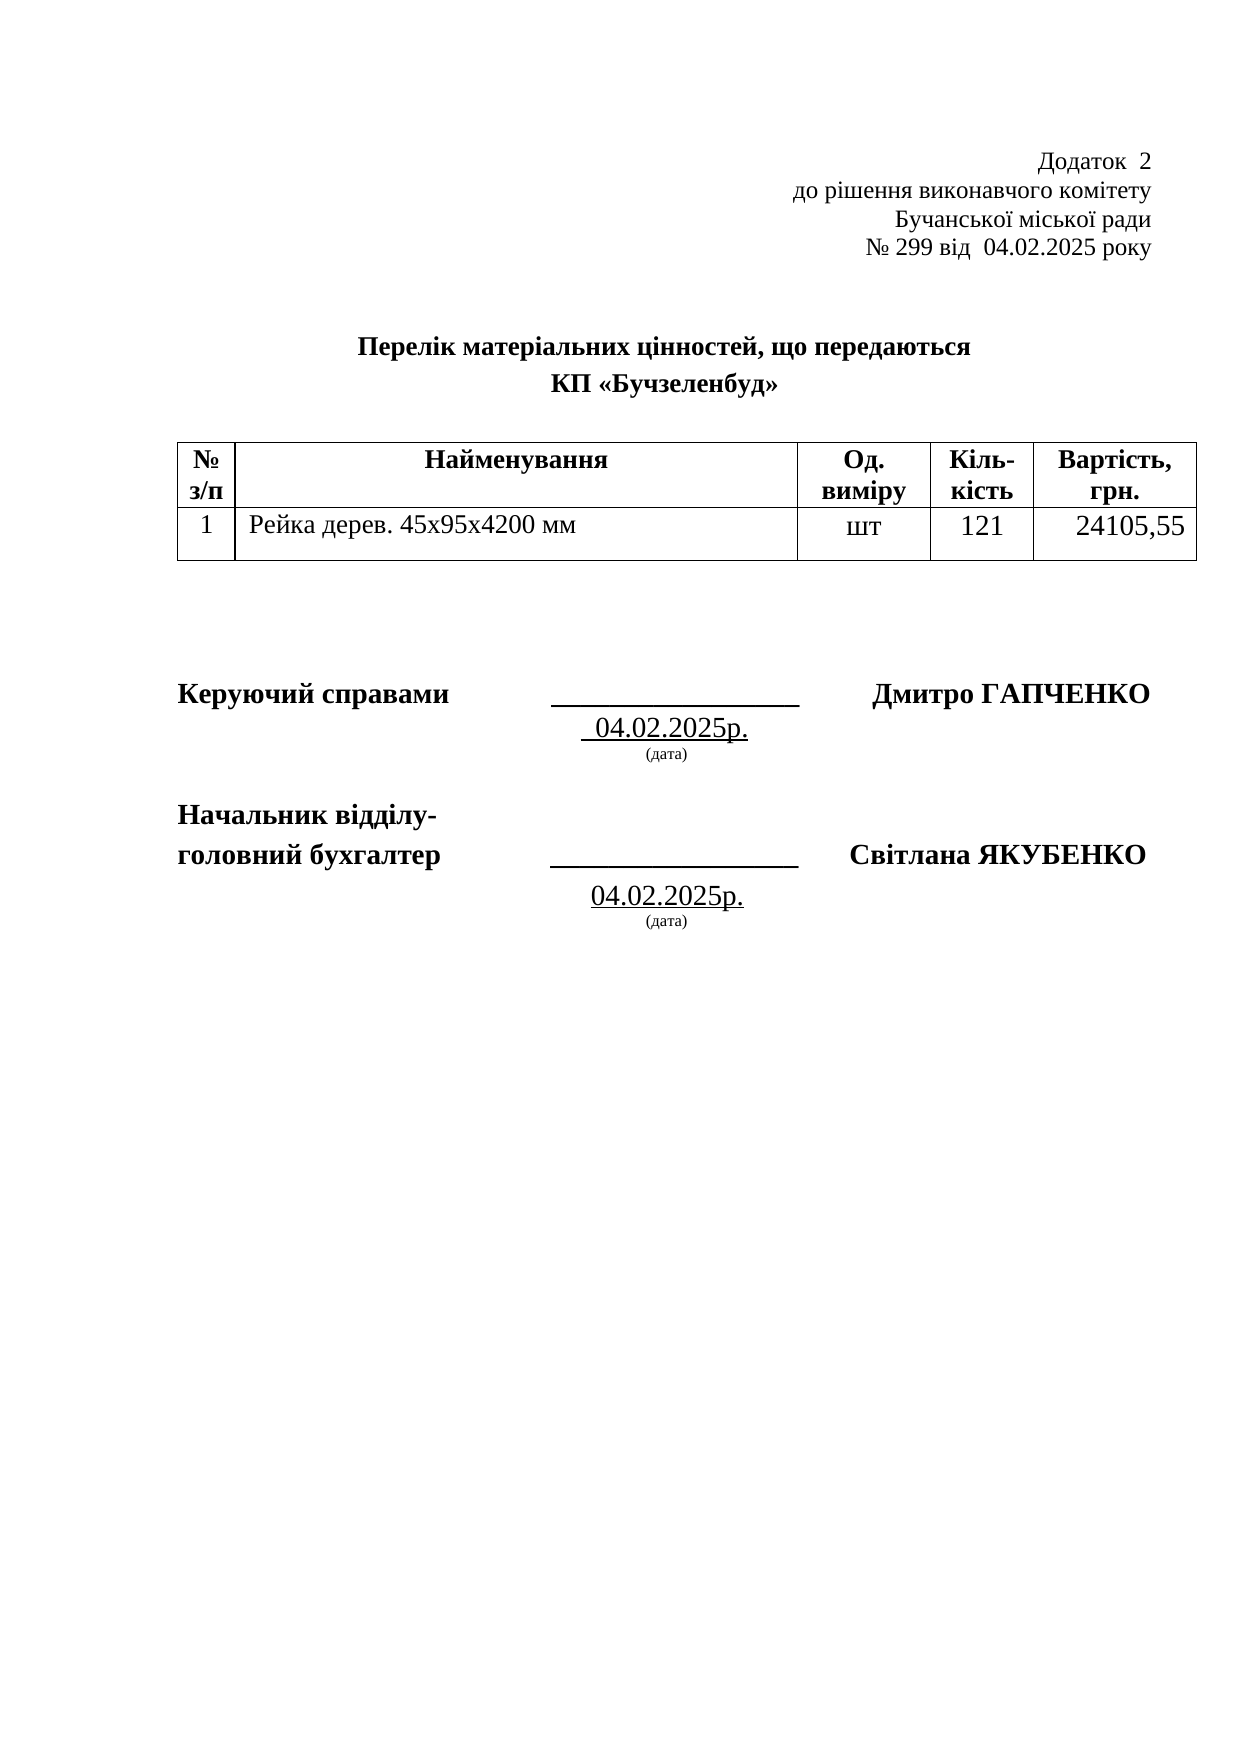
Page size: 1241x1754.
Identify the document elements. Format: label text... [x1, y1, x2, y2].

table_cell 1 [178, 508, 234, 560]
table_header № з/п [178, 443, 234, 507]
table_cell Рейка дерев. 45х95х4200 мм [236, 508, 797, 560]
text КП «Бучзеленбуд» [177, 367, 1152, 398]
table_header Кіль-кість [931, 443, 1033, 507]
text 04.02.2025р. [177, 710, 1152, 743]
text до рішення виконавчого комітету [177, 175, 1152, 204]
table_cell шт [798, 508, 930, 560]
table_header Вартість, грн. [1034, 443, 1196, 507]
text головний бухгалтер _________________ Світлана ЯКУБЕНКО [177, 837, 1152, 871]
table_cell 121 [931, 508, 1033, 560]
text Бучанської міської ради [177, 204, 1152, 232]
text 04.02.2025р. [177, 878, 1152, 911]
text Керуючий справами _________________ Дмитро ГАПЧЕНКО [177, 676, 1152, 710]
text Перелік матеріальних цінностей, що передаються [177, 330, 1152, 361]
table_cell 24105,55 [1034, 508, 1196, 560]
text (дата) [177, 743, 1152, 763]
text (дата) [177, 911, 1152, 930]
text Начальник відділу- [177, 797, 1152, 831]
text № 299 від 04.02.2025 року [177, 232, 1152, 261]
table_header Од. виміру [798, 443, 930, 507]
table_header Найменування [236, 443, 797, 507]
text Додаток 2 [177, 146, 1152, 175]
